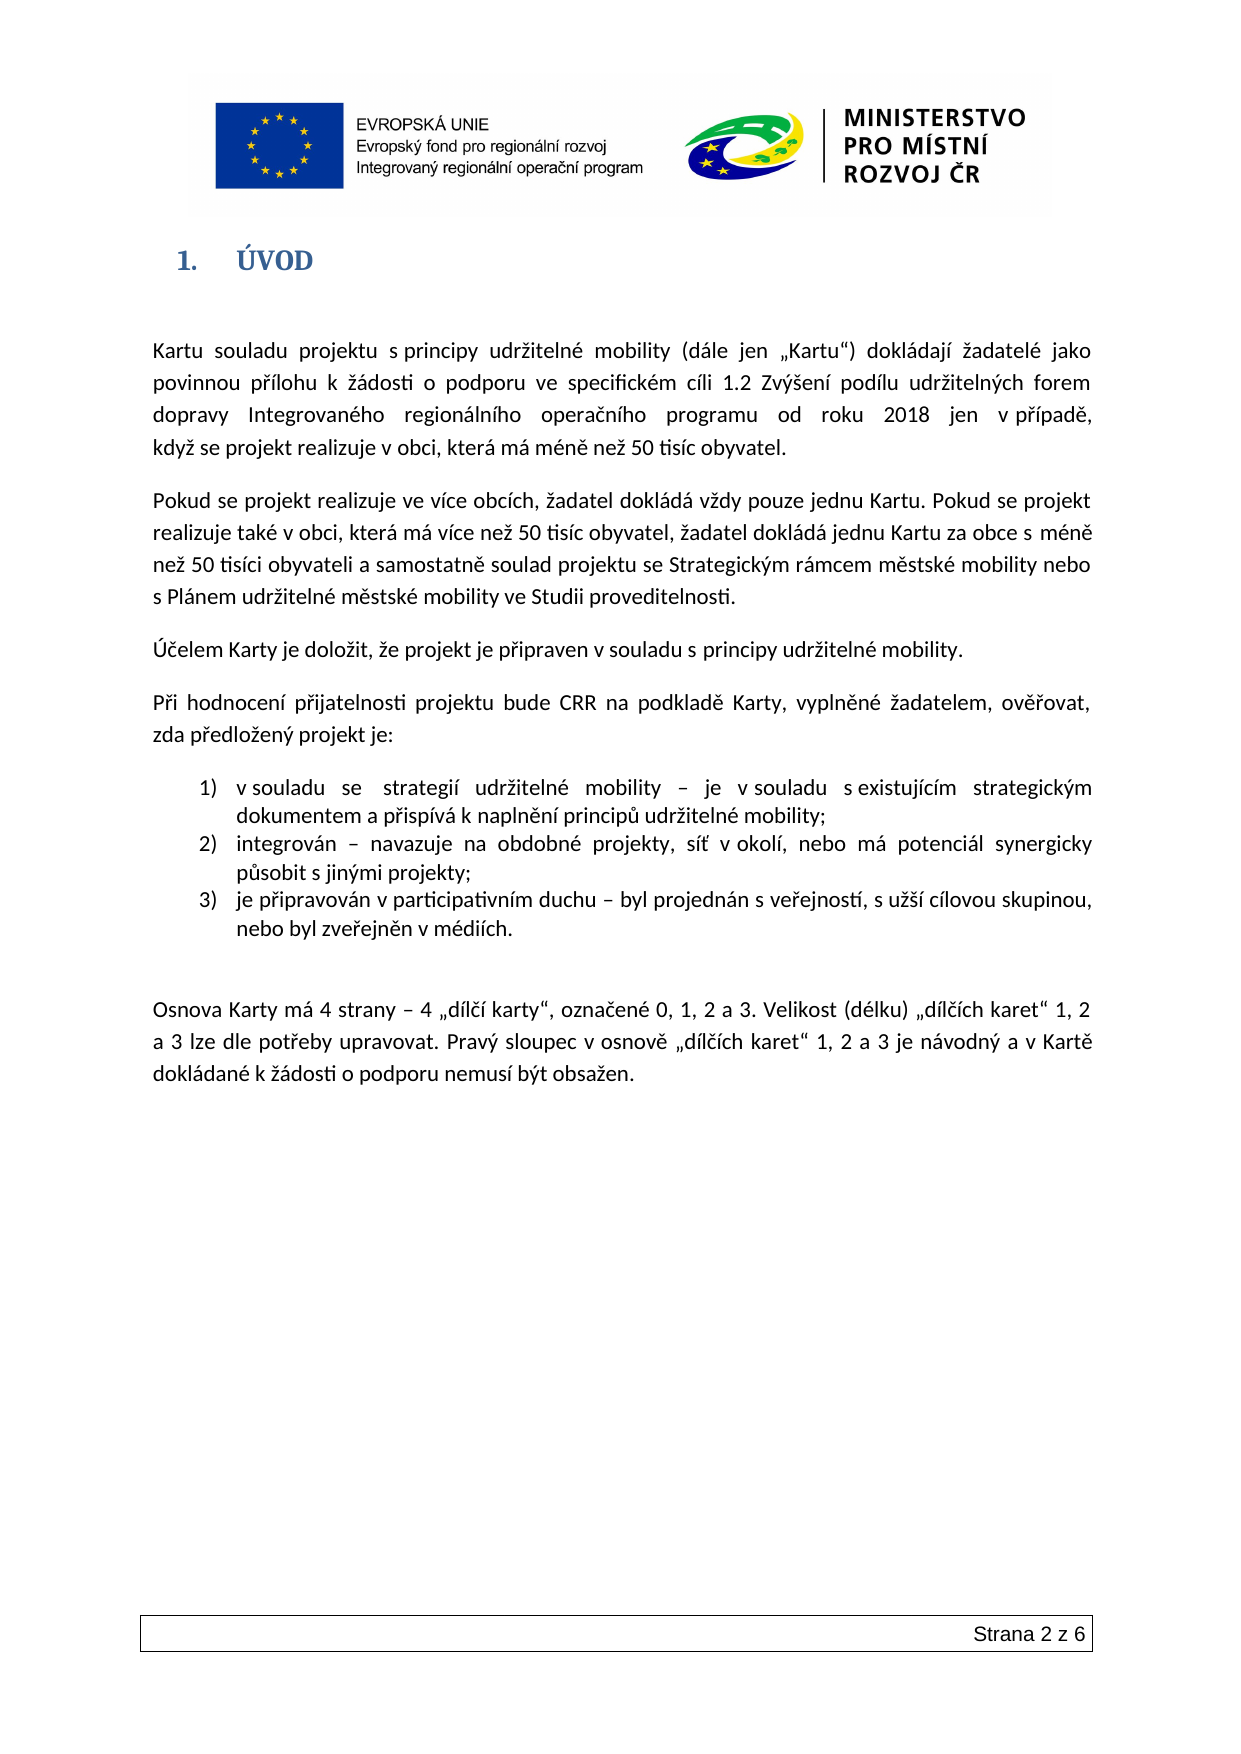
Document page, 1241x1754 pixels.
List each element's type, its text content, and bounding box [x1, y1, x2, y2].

text Osnova Karty má 4 strany – 4 „dílčí karty“, označené 0, 1, 2 a 3. Velikost (délku) „dílčích karet“ 1, 2 a 3 lze dle potřeby upravovat. Pravý sloupec v osnově „dílčích karet“ 1, 2 a 3 je návodný a v Kartě dokládané k žádosti o podporu nemusí být obsažen. [153, 995, 1093, 1087]
text Pokud se projekt realizuje ve více obcích, žadatel dokládá vždy pouze jednu Kartu. Pokud se projekt realizuje také v obci, která má více než 50 tisíc obyvatel, žadatel dokládá jednu Kartu za obce s méně než 50 tisíci obyvateli a samostatně soulad projektu se Strategickým rámcem městské mobility nebo s Plánem udržitelné městské mobility ve Studii proveditelnosti. [153, 486, 1093, 610]
list integrován – navazuje na obdobné projekty, síť v okolí, nebo má potenciál synergicky působit s jinými projekty; [199, 829, 1093, 886]
subtitle Úvod [177, 244, 1093, 278]
text Účelem Karty je doložit, že projekt je připraven v souladu s principy udržitelné mobility. [153, 635, 1093, 663]
text Při hodnocení přijatelnosti projektu bude CRR na podkladě Karty, vyplněné žadatelem, ověřovat, zda předložený projekt je: [153, 688, 1093, 748]
list v souladu se strategií udržitelné mobility – je v souladu s existujícím strategickým dokumentem a přispívá k naplnění principů udržitelné mobility; [199, 773, 1093, 829]
text Kartu souladu projektu s principy udržitelné mobility (dále jen „Kartu“) dokládají žadatelé jako povinnou přílohu k žádosti o podporu ve specifickém cíli 1.2 Zvýšení podílu udržitelných forem dopravy Integrovaného regionálního operačního programu od roku 2018 jen v případě, když se projekt realizuje v obci, která má méně než 50 tisíc obyvatel. [153, 336, 1093, 461]
list je připravován v participativním duchu – byl projednán s veřejností, s užší cílovou skupinou, nebo byl zveřejněn v médiích. [199, 886, 1093, 942]
picture [187, 73, 1053, 217]
